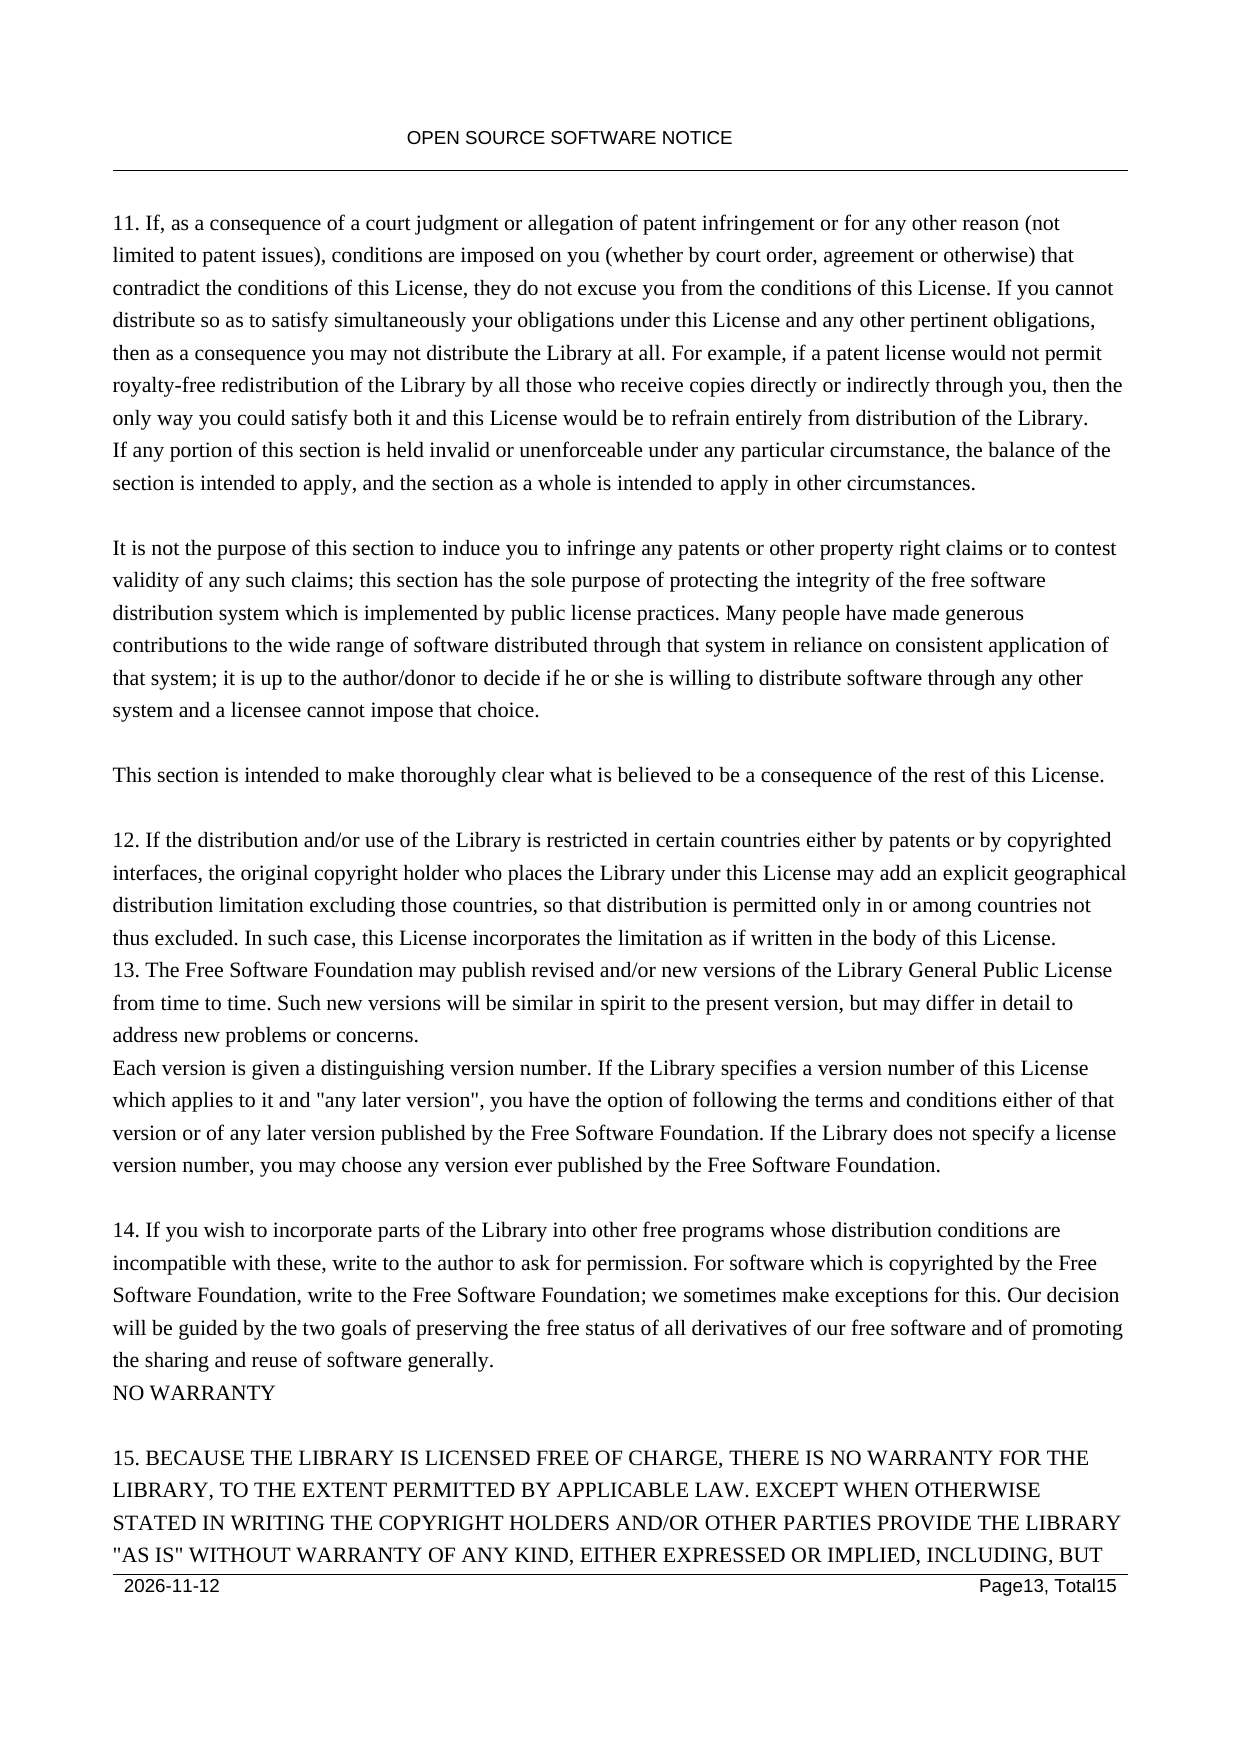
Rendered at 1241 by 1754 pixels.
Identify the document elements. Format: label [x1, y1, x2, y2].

text [112, 206, 1128, 1571]
